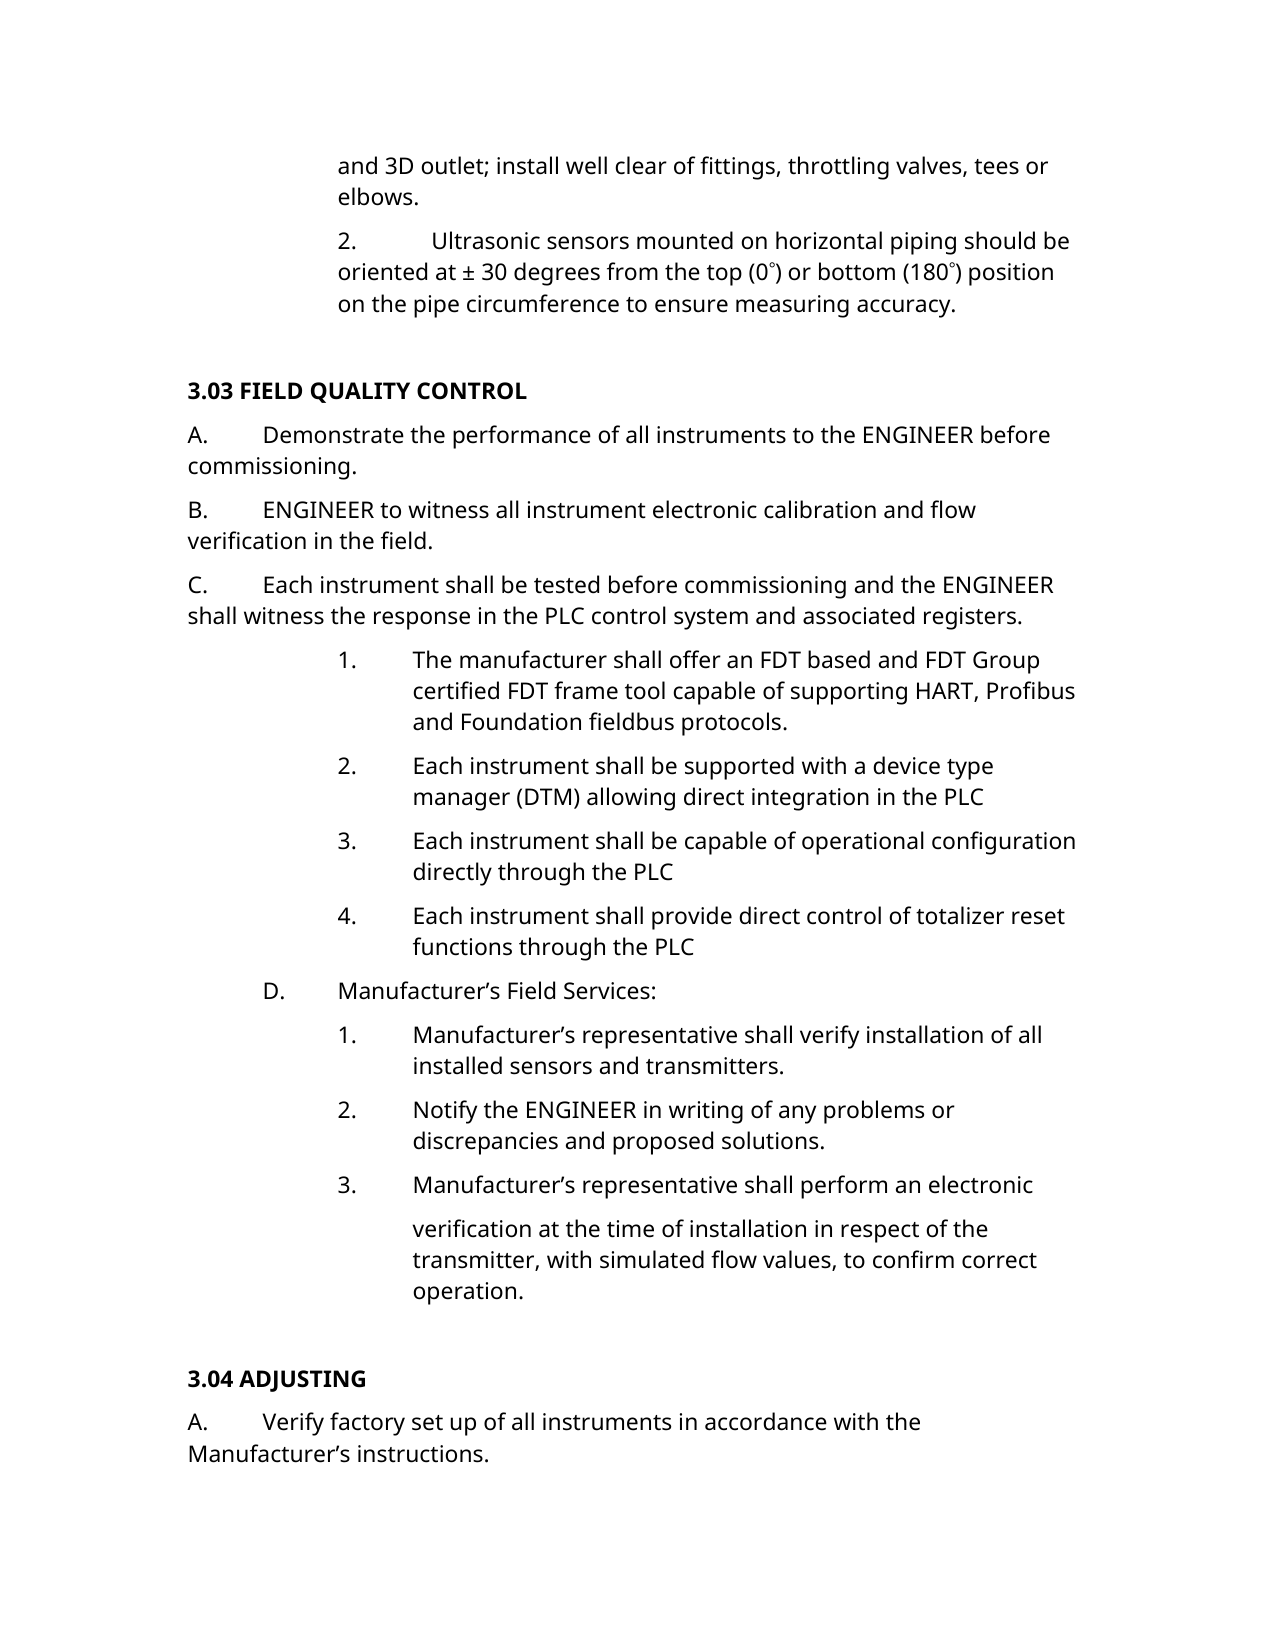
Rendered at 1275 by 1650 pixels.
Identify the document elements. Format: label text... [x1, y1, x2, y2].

list The manufacturer shall offer an FDT based and FDT Group certified FDT frame tool capable of supporting HART, Profibus and Foundation fieldbus protocols. [337, 644, 1087, 737]
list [337, 150, 1087, 212]
list Demonstrate the performance of all instruments to the ENGINEER before commissioning. [187, 419, 1087, 481]
list Each instrument shall be capable of operational configuration directly through the [337, 825, 1087, 887]
list verification at the time of installation in respect of the transmitter, with simulated flow values, to confirm correct operation. [412, 1212, 1087, 1306]
list Manufacturer’s representative shall perform an electronic [337, 1169, 1087, 1200]
list Each instrument shall be supported with a device type manager (DTM) allowing direct integration in the PLC [337, 750, 1087, 812]
list 3.03 FIELD QUALITY CONTROL [187, 375, 1087, 406]
list Each instrument shall provide direct control of totalizer reset functions through the [337, 900, 1087, 962]
list Each instrument shall be tested before commissioning and the ENGINEER shall witness the response in the PLC control system and associated registers. [187, 569, 1087, 631]
list 3.04 ADJUSTING [187, 1362, 1087, 1394]
list Manufacturer’s Field Services: [262, 975, 1087, 1006]
list Manufacturer’s representative shall verify installation of all installed sensors and transmitters. [337, 1019, 1087, 1081]
list ENGINEER to witness all instrument electronic calibration and flow verification in the field. [187, 494, 1087, 556]
list Verify factory set up of all instruments in accordance with the Manufacturer’s instructions. [187, 1406, 1087, 1469]
list Notify the ENGINEER in writing of any problems or discrepancies and proposed solutions. [337, 1094, 1087, 1156]
list Ultrasonic sensors mounted on horizontal piping should be oriented at ± 30 degrees from the top (0) or bottom (180) position on the pipe circumference to ensure measuring accuracy. [337, 225, 1087, 319]
